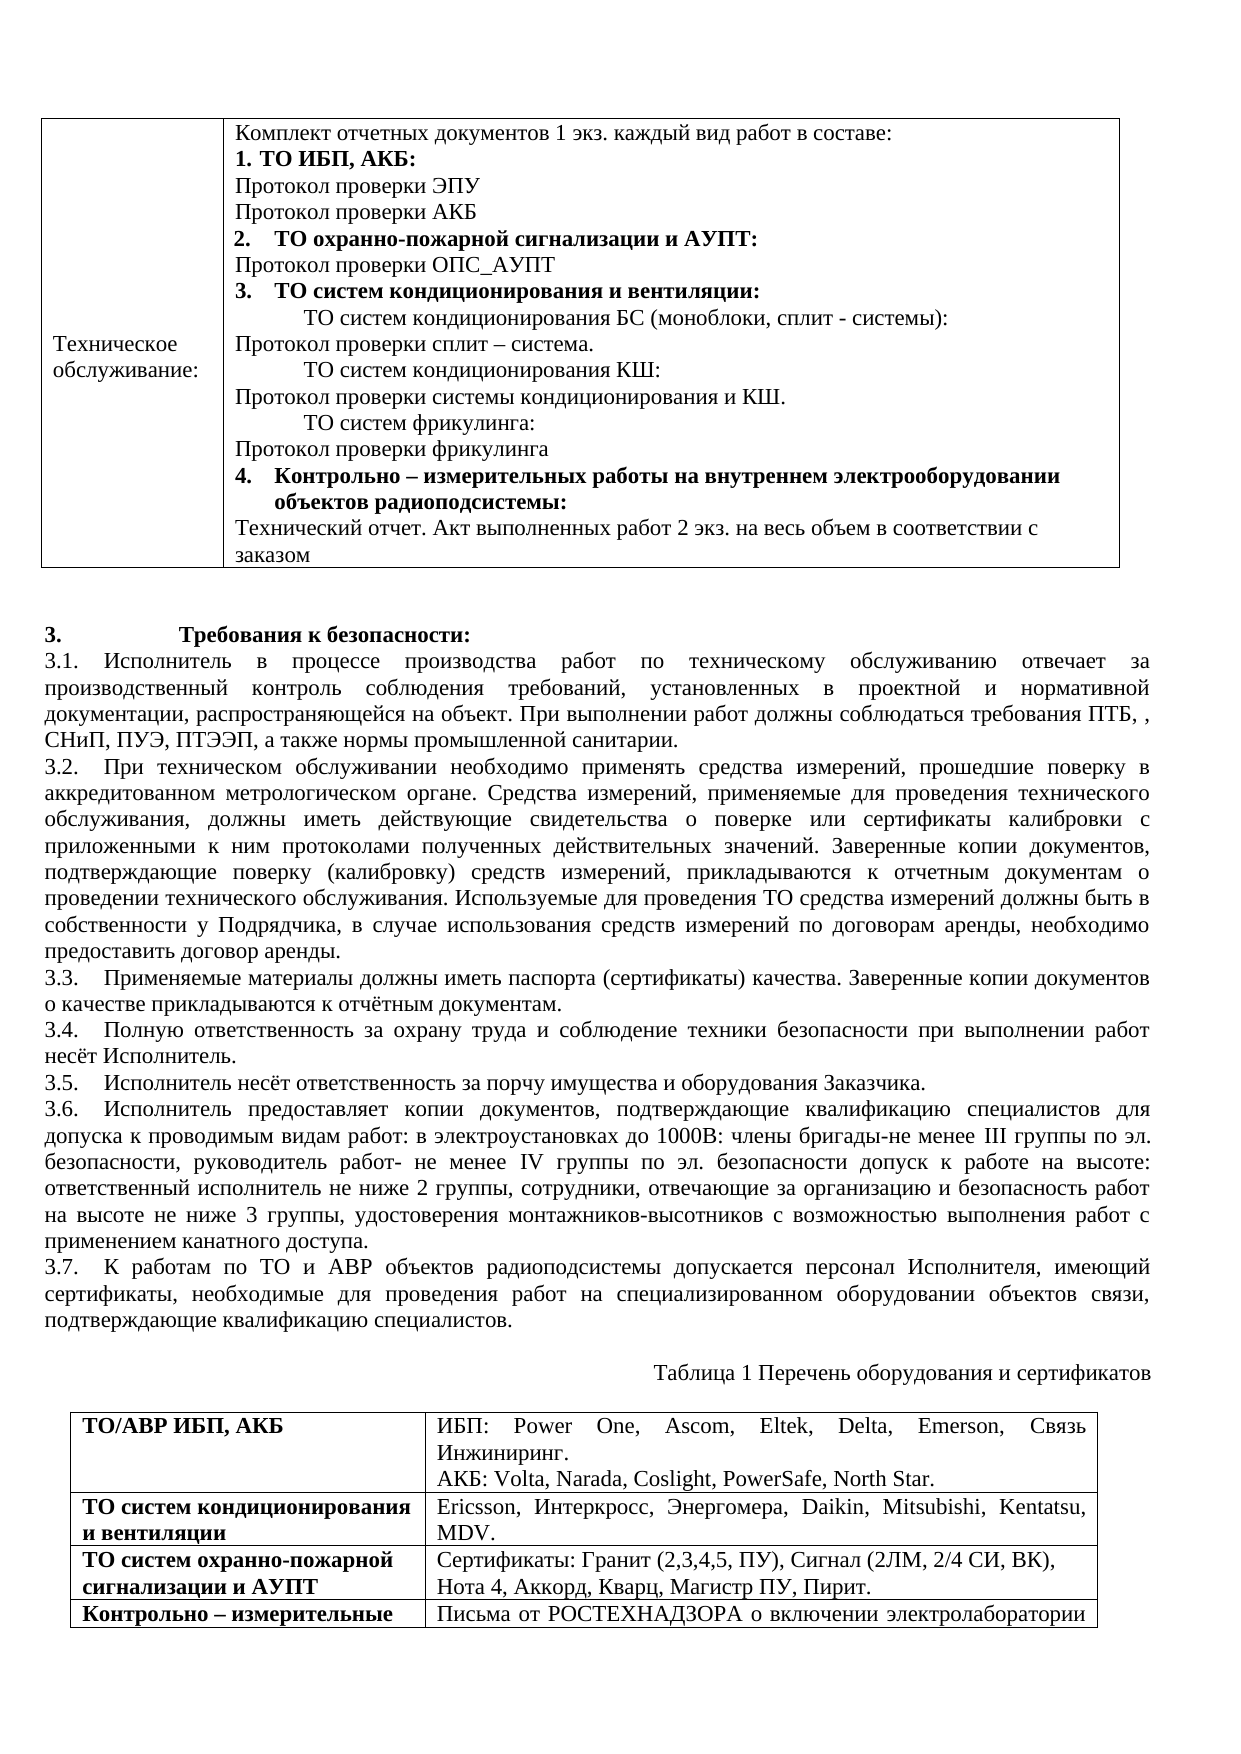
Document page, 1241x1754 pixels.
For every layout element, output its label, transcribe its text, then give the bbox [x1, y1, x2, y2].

list Исполнитель несёт ответственность за порчу имущества и оборудования Заказчика. [44, 1069, 1152, 1095]
list Применяемые материалы должны иметь паспорта (сертификаты) качества. Заверенные копии документов о качестве прикладываются к отчётным документам. [44, 963, 1152, 1016]
list Требования к безопасности: [44, 621, 1152, 647]
table_header Комплект отчетных документов 1 экз. каждый вид работ в составе: ТО ИБП, АКБ: Протокол проверки ЭПУ Протокол проверки АКБ ТО охранно-пожарной сигнализации и АУПТ: Протокол проверки ОПС_АУПТ ТО систем кондиционирования и вентиляции: ТО систем кондиционирования БС (моноблоки, сплит - системы): Протокол проверки сплит – система. ТО систем кондиционирования КШ: Протокол проверки системы кондиционирования и КШ. ТО систем фрикулинга: Протокол проверки фрикулинга Контрольно – измерительных работы на внутреннем электрооборудовании объектов радиоподсистемы: Технический отчет. Акт выполненных работ 2 экз. на весь объем в соответствии с заказом [224, 119, 1119, 567]
list При техническом обслуживании необходимо применять средства измерений, прошедшие поверку в аккредитованном метрологическом органе. Средства измерений, применяемые для проведения технического обслуживания, должны иметь действующие свидетельства о поверке или сертификаты калибровки с приложенными к ним протоколами полученных действительных значений. Заверенные копии документов, подтверждающие поверку (калибровку) средств измерений, прикладываются к отчетным документам о проведении технического обслуживания. Используемые для проведения ТО средства измерений должны быть в собственности у Подрядчика, в случае использования средств измерений по договорам аренды, необходимо предоставить договор аренды. [44, 753, 1152, 963]
table_header ТО/АВР ИБП, АКБ [71, 1413, 425, 1492]
list К работам по ТО и АВР объектов радиоподсистемы допускается персонал Исполнителя, имеющий сертификаты, необходимые для проведения работ на специализированном оборудовании объектов связи, подтверждающие квалификацию специалистов. [44, 1253, 1152, 1332]
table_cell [426, 1600, 1097, 1627]
table_cell ТО систем охранно-пожарной сигнализации и АУПТ [71, 1546, 425, 1599]
text Таблица 1 Перечень оборудования и сертификатов [252, 1359, 1152, 1385]
table_cell Сертификаты: Гранит (2,3,4,5, ПУ), Сигнал (2ЛМ, 2/4 СИ, ВК), Нота 4, Аккорд, Кварц, Магистр ПУ, Пирит. [426, 1546, 1097, 1599]
list Исполнитель в процессе производства работ по техническому обслуживанию отвечает за производственный контроль соблюдения требований, установленных в проектной и нормативной документации, распространяющейся на объект. При выполнении работ должны соблюдаться требования ПТБ, , СНиП, ПУЭ, ПТЭЭП, а также нормы промышленной санитарии. [44, 647, 1152, 753]
list Исполнитель предоставляет копии документов, подтверждающие квалификацию специалистов для допуска к проводимым видам работ: в электроустановках до 1000В: члены бригады-не менее III группы по эл. безопасности, руководитель работ- не менее IV группы по эл. безопасности допуск к работе на высоте: ответственный исполнитель не ниже 2 группы, сотрудники, отвечающие за организацию и безопасность работ на высоте не ниже 3 группы, удостоверения монтажников-высотников с возможностью выполнения работ с применением канатного доступа. [44, 1095, 1152, 1253]
table_header Техническое обслуживание: [42, 119, 223, 567]
table_cell Ericsson, Интеркросс, Энергомера, Daikin, Mitsubishi, Kentatsu, MDV. [426, 1493, 1097, 1545]
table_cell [71, 1600, 425, 1627]
table_cell ТО систем кондиционирования и вентиляции [71, 1493, 425, 1545]
table_header ИБП: Power One, Ascom, Eltek, Delta, Emerson, Связь Инжиниринг. АКБ: Volta, Narada, Coslight, PowerSafe, North Star. [426, 1413, 1097, 1492]
list Полную ответственность за охрану труда и соблюдение техники безопасности при выполнении работ несёт Исполнитель. [44, 1016, 1152, 1069]
